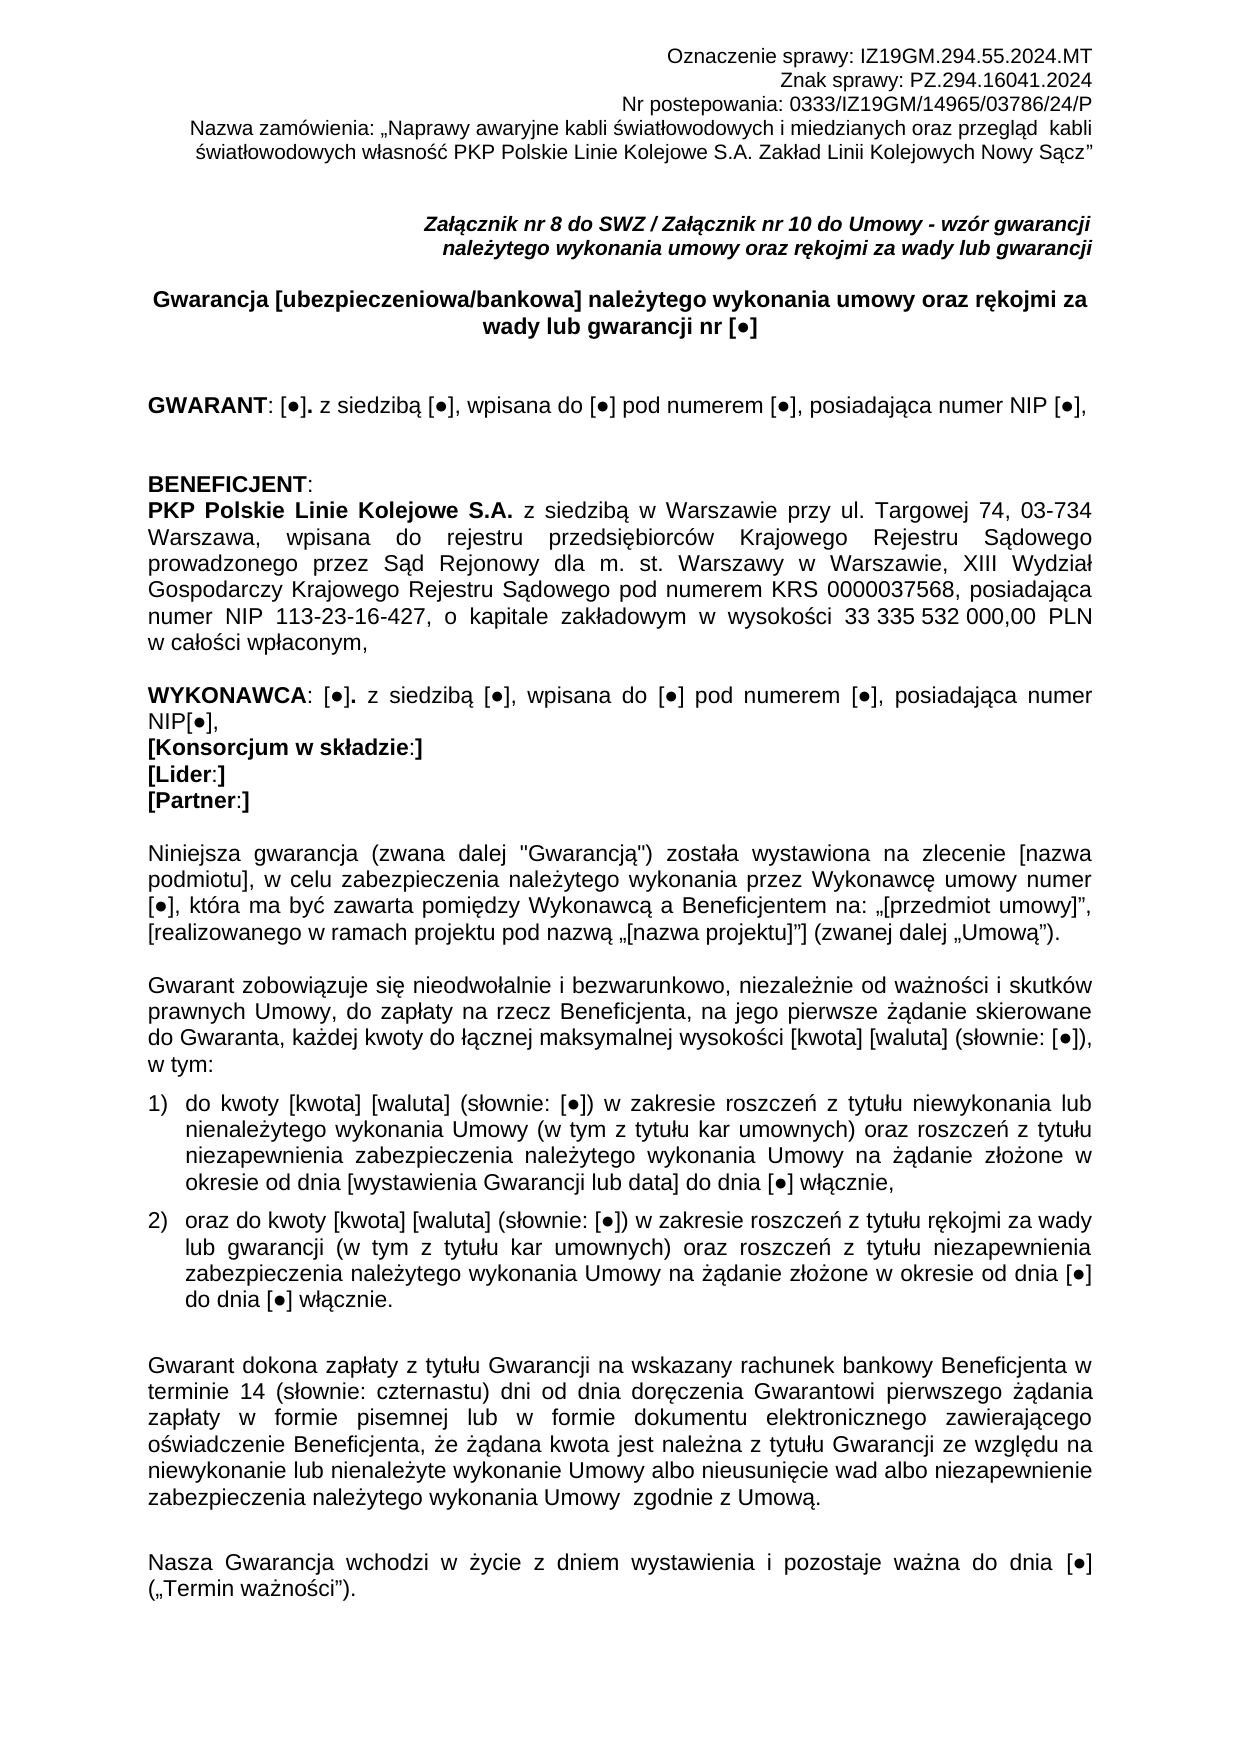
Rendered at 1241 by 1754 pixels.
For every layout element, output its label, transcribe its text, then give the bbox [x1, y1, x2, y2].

text Gwarancja [ubezpieczeniowa/bankowa] należytego wykonania umowy oraz rękojmi za wady lub gwarancji nr [●] [148, 286, 1093, 339]
text [Konsorcjum w składzie:] [148, 734, 1093, 761]
text BENEFICJENT: [148, 471, 1093, 497]
text Załącznik nr 8 do SWZ / Załącznik nr 10 do Umowy - wzór gwarancji należytego wykonania umowy oraz rękojmi za wady lub gwarancji [399, 212, 1093, 260]
list oraz do kwoty [kwota] [waluta] (słownie: [●]) w zakresie roszczeń z tytułu rękojmi za wady lub gwarancji (w tym z tytułu kar umownych) oraz roszczeń z tytułu niezapewnienia zabezpieczenia należytego wykonania Umowy na żądanie złożone w okresie od dnia [●] do dnia [●] włącznie. [148, 1207, 1093, 1313]
text PKP Polskie Linie Kolejowe S.A. z siedzibą w Warszawie przy ul. Targowej 74, 03-734 Warszawa, wpisana do rejestru przedsiębiorców Krajowego Rejestru Sądowego prowadzonego przez Sąd Rejonowy dla m. st. Warszawy w Warszawie, XIII Wydział Gospodarczy Krajowego Rejestru Sądowego pod numerem KRS 0000037568, posiadająca numer NIP 113-23-16-427, o kapitale zakładowym w wysokości 33 335 532 000,00 PLN w całości wpłaconym, [148, 497, 1093, 655]
text Gwarant dokona zapłaty z tytułu Gwarancji na wskazany rachunek bankowy Beneficjenta w terminie 14 (słownie: czternastu) dni od dnia doręczenia Gwarantowi pierwszego żądania zapłaty w formie pisemnej lub w formie dokumentu elektronicznego zawierającego oświadczenie Beneficjenta, że żądana kwota jest należna z tytułu Gwarancji ze względu na niewykonanie lub nienależyte wykonanie Umowy albo nieusunięcie wad albo niezapewnienie zabezpieczenia należytego wykonania Umowy zgodnie z Umową. [148, 1352, 1093, 1510]
list do kwoty [kwota] [waluta] (słownie: [●]) w zakresie roszczeń z tytułu niewykonania lub nienależytego wykonania Umowy (w tym z tytułu kar umownych) oraz roszczeń z tytułu niezapewnienia zabezpieczenia należytego wykonania Umowy na żądanie złożone w okresie od dnia [wystawienia Gwarancji lub data] do dnia [●] włącznie, [148, 1089, 1093, 1195]
text WYKONAWCA: [●]. z siedzibą [●], wpisana do [●] pod numerem [●], posiadająca numer NIP[●], [148, 682, 1093, 734]
text Niniejsza gwarancja (zwana dalej "Gwarancją") została wystawiona na zlecenie [nazwa podmiotu], w celu zabezpieczenia należytego wykonania przez Wykonawcę umowy numer [●], która ma być zawarta pomiędzy Wykonawcą a Beneficjentem na: „[przedmiot umowy]”, [realizowanego w ramach projektu pod nazwą „[nazwa projektu]”] (zwanej dalej „Umową”). [148, 840, 1093, 945]
text Gwarant zobowiązuje się nieodwołalnie i bezwarunkowo, niezależnie od ważności i skutków prawnych Umowy, do zapłaty na rzecz Beneficjenta, na jego pierwsze żądanie skierowane do Gwaranta, każdej kwoty do łącznej maksymalnej wysokości [kwota] [waluta] (słownie: [●]), w tym: [148, 972, 1093, 1077]
text GWARANT: [●]. z siedzibą [●], wpisana do [●] pod numerem [●], posiadająca numer NIP [●], [148, 392, 1093, 418]
text Nasza Gwarancja wchodzi w życie z dniem wystawienia i pozostaje ważna do dnia [●] („Termin ważności”). [148, 1549, 1093, 1601]
text [Partner:] [148, 787, 1093, 813]
text [Lider:] [148, 761, 1093, 787]
